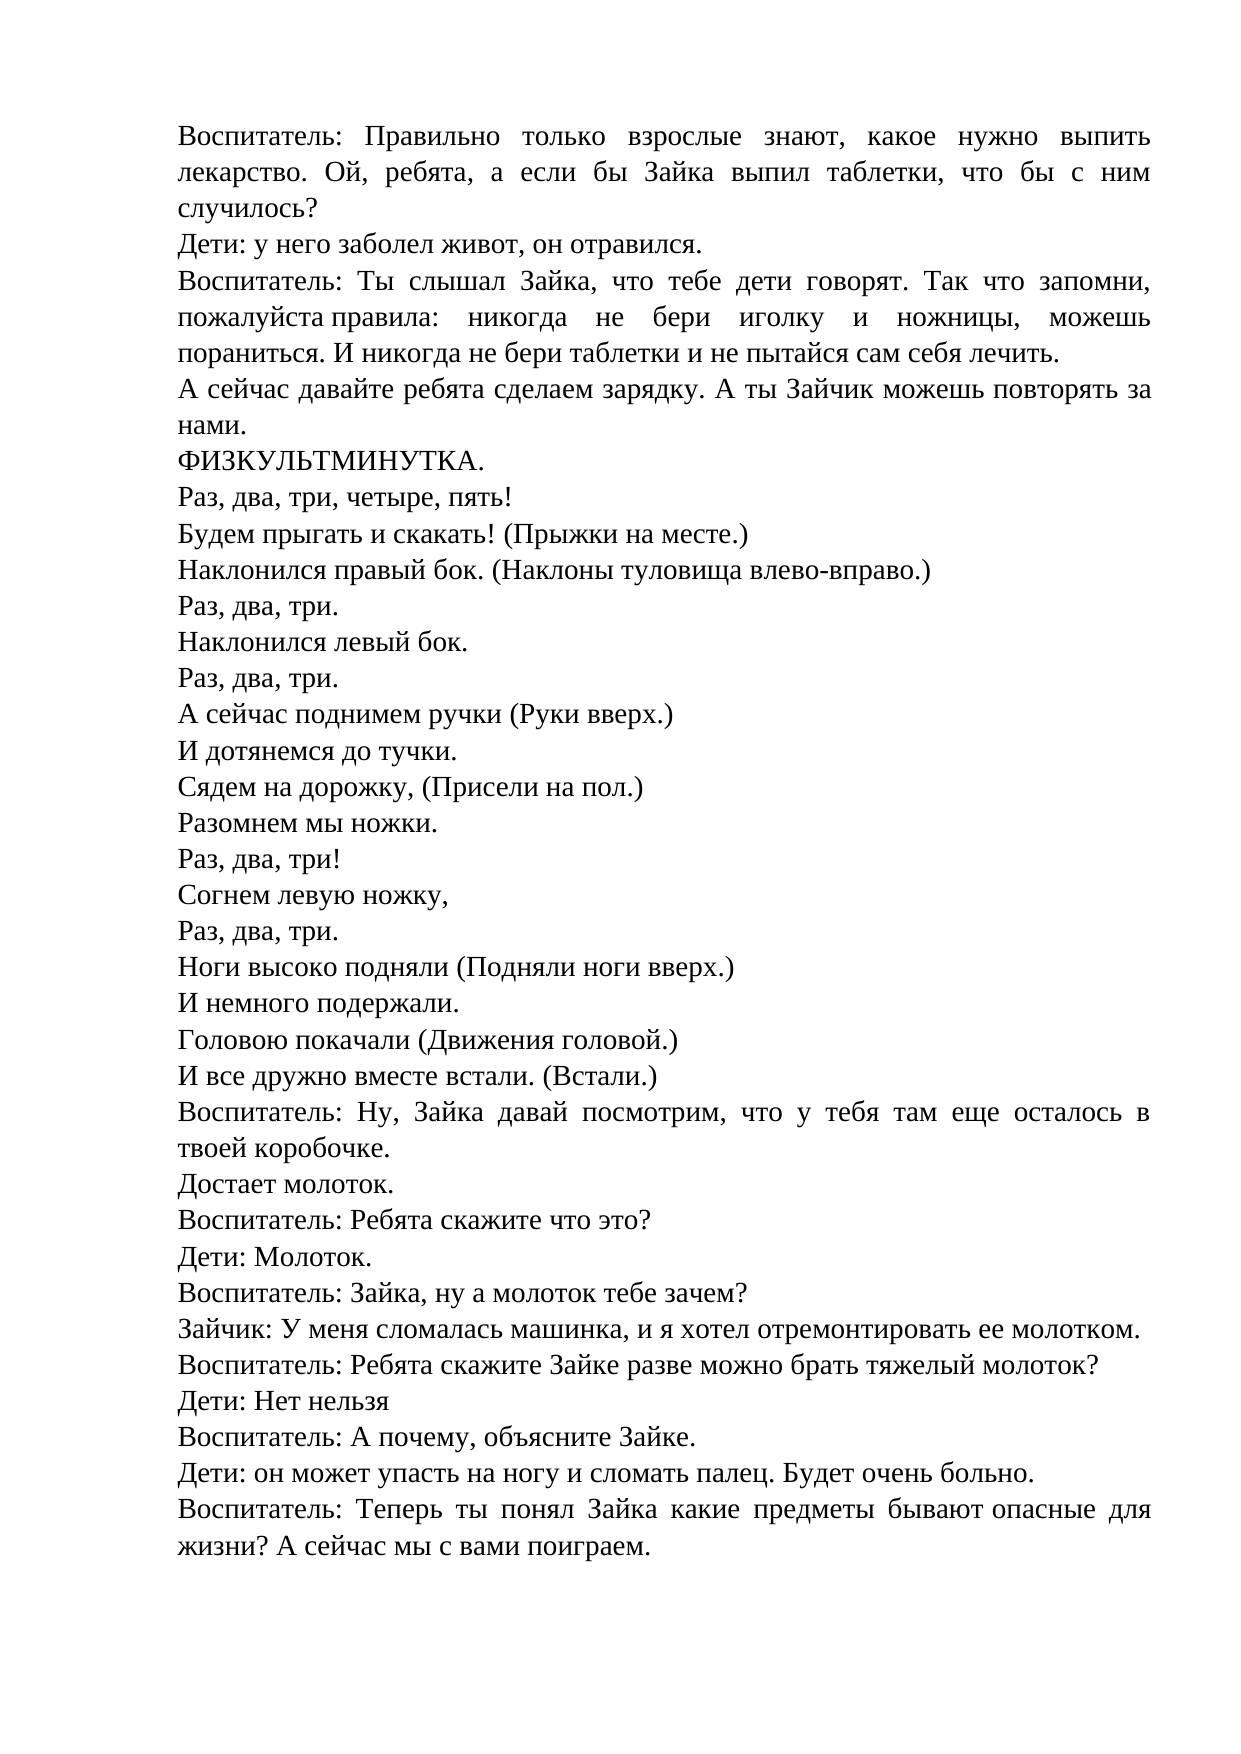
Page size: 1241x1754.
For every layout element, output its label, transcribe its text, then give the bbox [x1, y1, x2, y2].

text Раз, два, три. [177, 588, 1152, 622]
text И все дружно вместе встали. (Встали.) [177, 1058, 1152, 1091]
text Воспитатель: Ты слышал Зайка, что тебе дети говорят. Так что запомни, пожалуйста правила: никогда не бери иголку и ножницы, можешь пораниться. И никогда не бери таблетки и не пытайся сам себя лечить. [177, 263, 1152, 368]
text Раз, два, три, четыре, пять! [177, 479, 1152, 513]
text И немного подержали. [177, 986, 1152, 1019]
text ФИЗКУЛЬТМИНУТКА. [177, 443, 1152, 477]
text Достает молоток. [177, 1166, 1152, 1200]
text Воспитатель: Ребята скажите Зайке разве можно брать тяжелый молоток? [177, 1347, 1152, 1381]
text Дети: у него заболел живот, он отравился. [177, 227, 1152, 260]
text Ноги высоко подняли (Подняли ноги вверх.) [177, 949, 1152, 983]
text Сядем на дорожку, (Присели на пол.) [177, 769, 1152, 802]
text Раз, два, три. [177, 660, 1152, 694]
text Зайчик: У меня сломалась машинка, и я хотел отремонтировать ее молотком. [177, 1311, 1152, 1344]
text Раз, два, три! [177, 841, 1152, 874]
text А сейчас давайте ребята сделаем зарядку. А ты Зайчик можешь повторять за нами. [177, 371, 1152, 441]
text Будем прыгать и скакать! (Прыжки на месте.) [177, 516, 1152, 549]
text Раз, два, три. [177, 913, 1152, 947]
text Согнем левую ножку, [177, 877, 1152, 911]
text Воспитатель: Зайка, ну а молоток тебе зачем? [177, 1275, 1152, 1308]
text Разомнем мы ножки. [177, 805, 1152, 838]
text Дети: он может упасть на ногу и сломать палец. Будет очень больно. [177, 1456, 1152, 1489]
text Наклонился левый бок. [177, 624, 1152, 658]
text Воспитатель: Ну, Зайка давай посмотрим, что у тебя там еще осталось в твоей коробочке. [177, 1094, 1152, 1164]
text А сейчас поднимем ручки (Руки вверх.) [177, 696, 1152, 730]
text Дети: Нет нельзя [177, 1383, 1152, 1417]
text Воспитатель: Правильно только взрослые знают, какое нужно выпить лекарство. Ой, ребята, а если бы Зайка выпил таблетки, что бы с ним случилось? [177, 118, 1152, 224]
text Воспитатель: Ребята скажите что это? [177, 1202, 1152, 1236]
text Дети: Молоток. [177, 1239, 1152, 1272]
text Наклонился правый бок. (Наклоны туловища влево-вправо.) [177, 552, 1152, 585]
text И дотянемся до тучки. [177, 733, 1152, 766]
text Головою покачали (Движения головой.) [177, 1022, 1152, 1055]
text Воспитатель: А почему, объясните Зайке. [177, 1419, 1152, 1453]
text Воспитатель: Теперь ты понял Зайка какие предметы бывают опасные для жизни? А сейчас мы с вами поиграем. [177, 1492, 1152, 1561]
